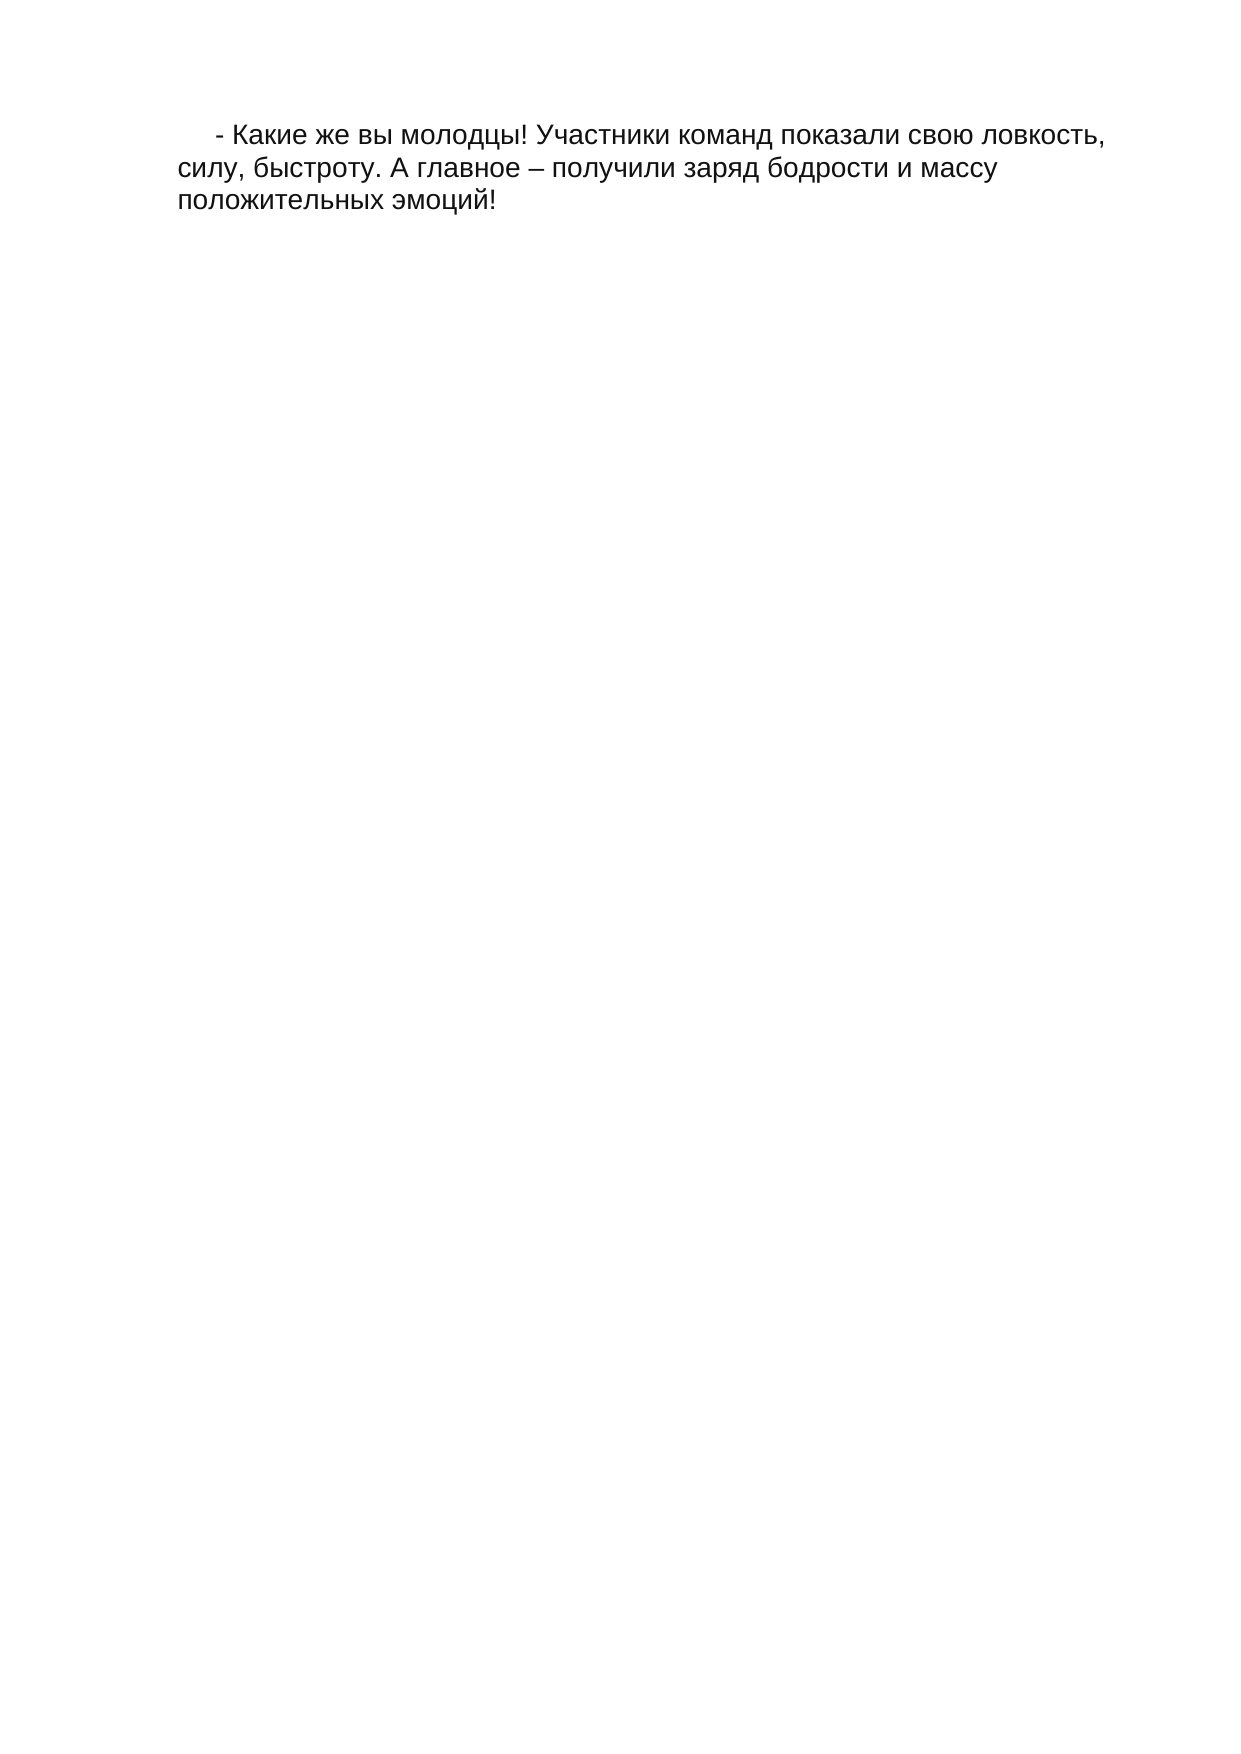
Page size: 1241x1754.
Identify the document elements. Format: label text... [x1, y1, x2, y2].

text - Какие же вы молодцы! Участники команд показали свою ловкость, силу, быстроту. А главное – получили заряд бодрости и массу положительных эмоций! [177, 118, 1152, 215]
